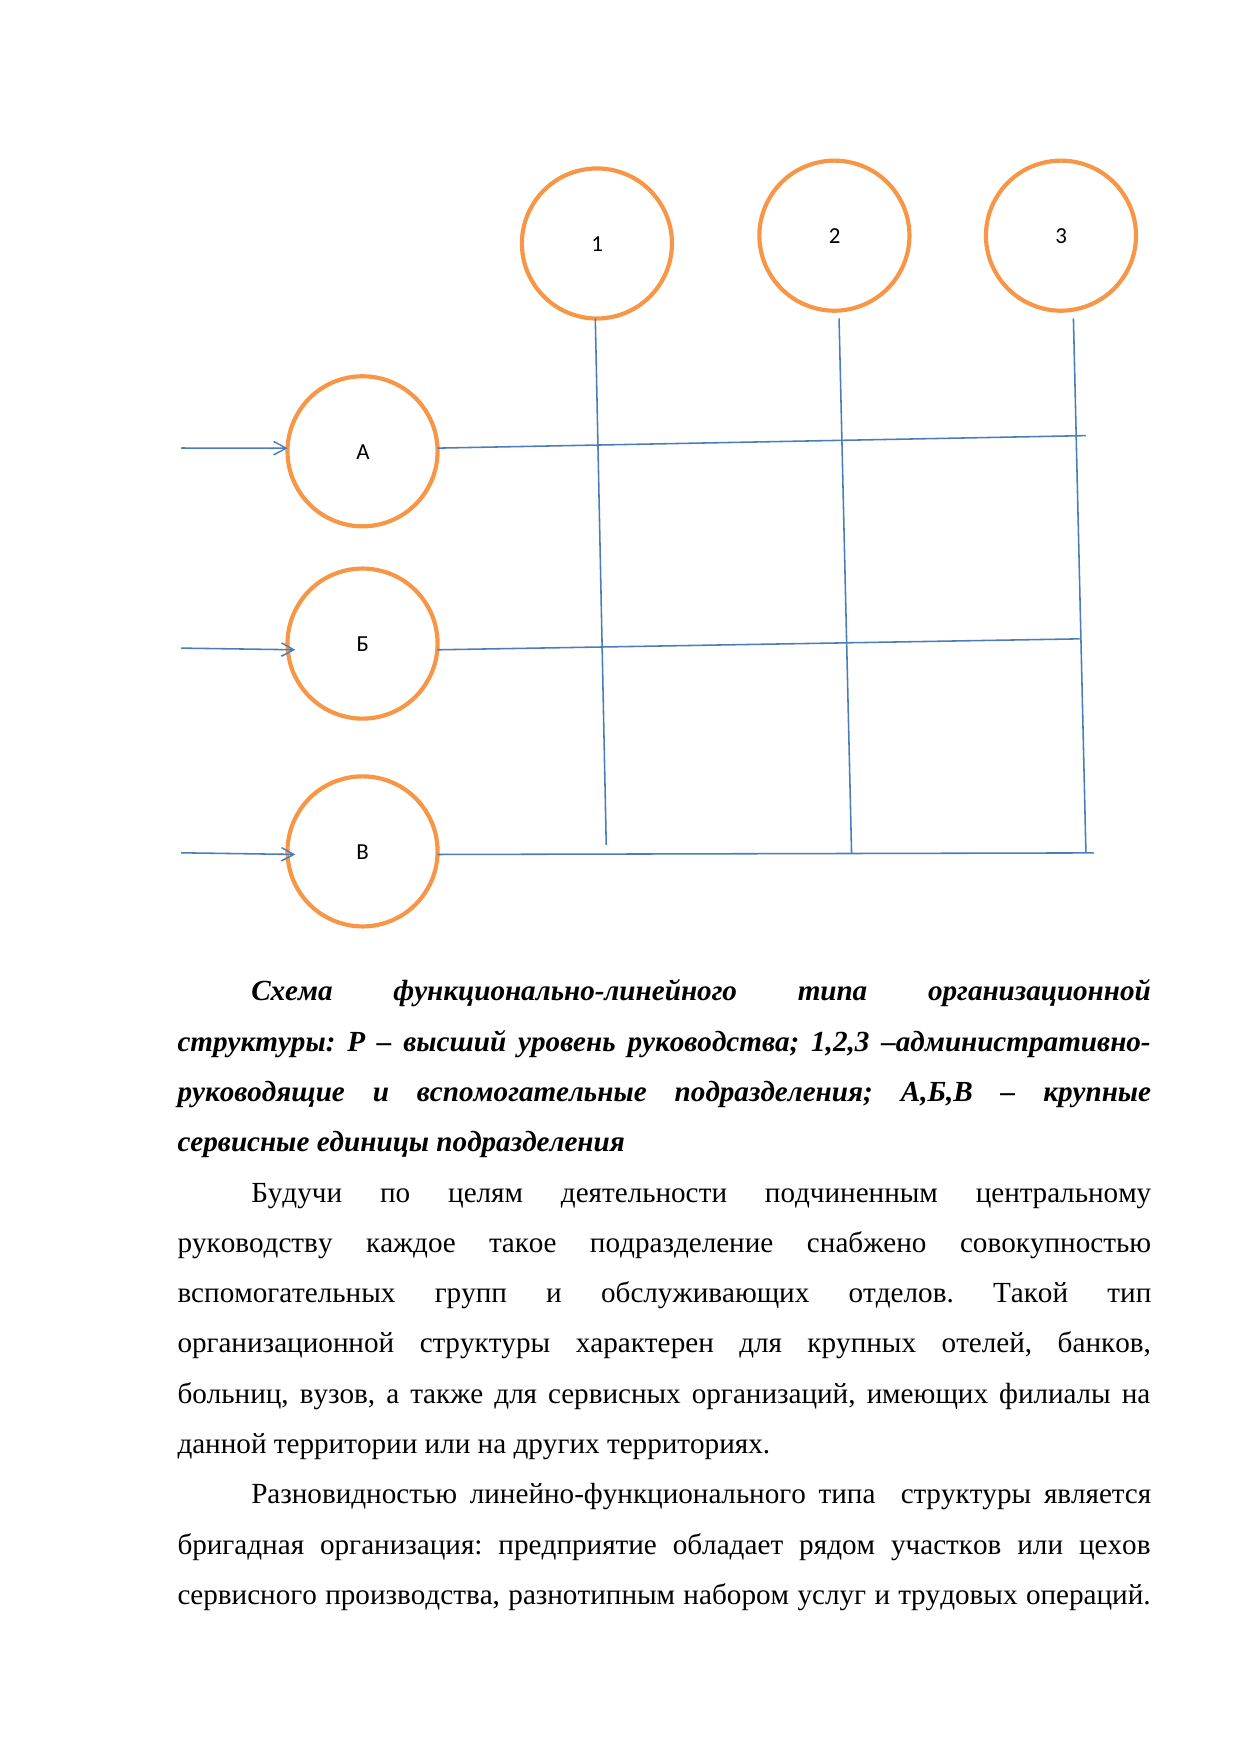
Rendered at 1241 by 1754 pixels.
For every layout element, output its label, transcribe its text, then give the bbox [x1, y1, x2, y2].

text Схема функционально-линейного типа организационной структуры: Р – высший уровень руководства; 1,2,3 –административно-руководящие и вспомогательные подразделения; А,Б,В – крупные сервисные единицы подразделения [177, 973, 1152, 1158]
text Будучи по целям деятельности подчиненным центральному руководству каждое такое подразделение снабжено совокупностью вспомогательных групп и обслуживающих отделов. Такой тип организационной структуры характерен для крупных отелей, банков, больниц, вузов, а также для сервисных организаций, имеющих филиалы на данной территории или на других территориях. [177, 1175, 1152, 1460]
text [177, 1477, 1152, 1611]
